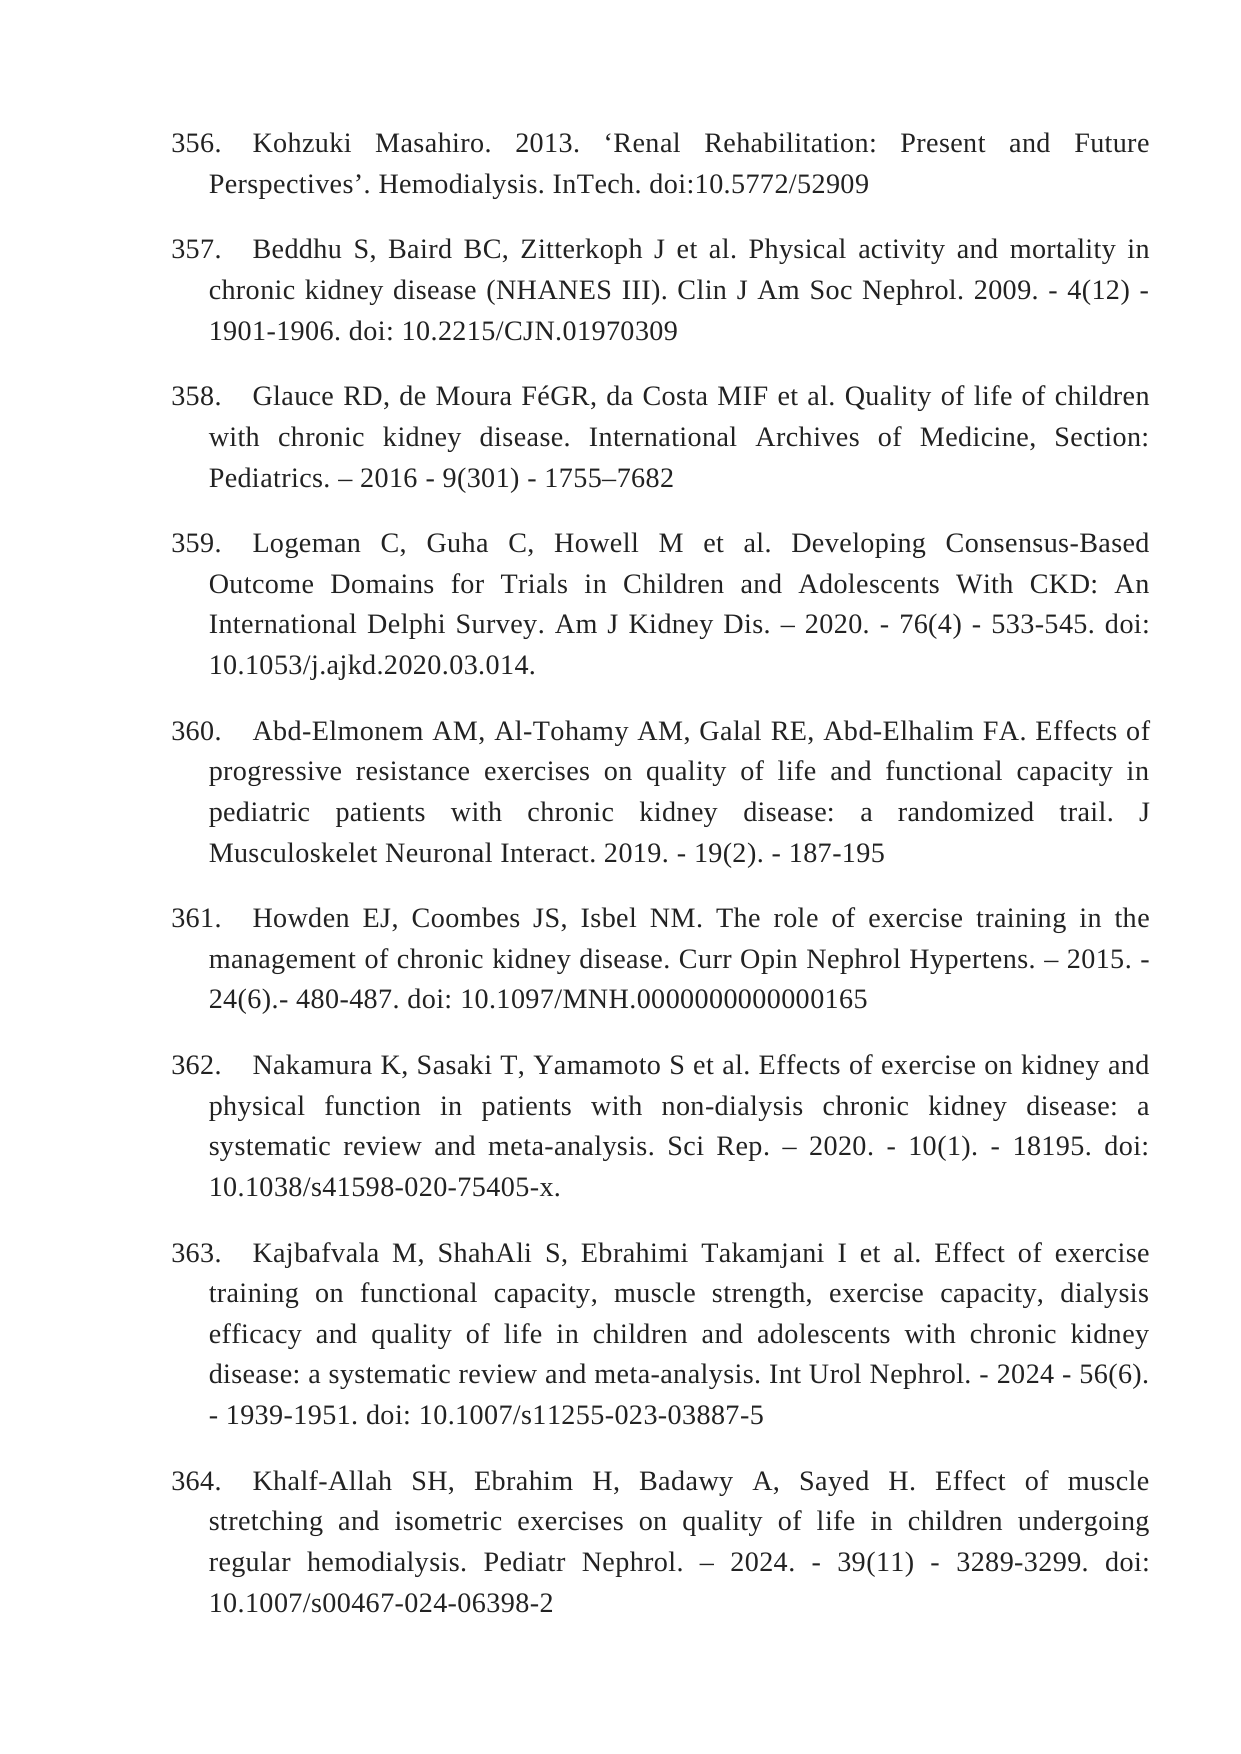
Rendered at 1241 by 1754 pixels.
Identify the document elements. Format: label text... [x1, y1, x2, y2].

list Beddhu S, Baird BC, Zitterkoph J et al. Physical activity and mortality in chronic kidney disease (NHANES III). Clin J Am Soc Nephrol. 2009. - 4(12) - 1901-1906. doi: 10.2215/CJN.01970309 [171, 224, 1152, 346]
list Nakamura K, Sasaki T, Yamamoto S et al. Effects of exercise on kidney and physical function in patients with non-dialysis chronic kidney disease: a systematic review and meta-analysis. Sci Rep. – 2020. - 10(1). - 18195. doi: 10.1038/s41598-020-75405-x. [171, 1040, 1152, 1202]
list Howden EJ, Coombes JS, Isbel NM. The role of exercise training in the management of chronic kidney disease. Curr Opin Nephrol Hypertens. – 2015. - 24(6).- 480-487. doi: 10.1097/MNH.0000000000000165 [171, 893, 1152, 1015]
list Glauce RD, de Moura FéGR, da Costa MIF et al. Quality of life of children with chronic kidney disease. International Archives of Medicine, Section: Pediatrics. – 2016 - 9(301) - 1755–7682 [171, 371, 1152, 493]
list Kohzuki Masahiro. 2013. ‘Renal Rehabilitation: Present and Future Perspectives’. Hemodialysis. InTech. doi:10.5772/52909 [171, 118, 1152, 199]
list Abd-Elmonem AM, Al-Tohamy AM, Galal RE, Abd-Elhalim FA. Effects of progressive resistance exercises on quality of life and functional capacity in pediatric patients with chronic kidney disease: a randomized trail. J Musculoskelet Neuronal Interact. 2019. - 19(2). - 187-195 [171, 706, 1152, 868]
list Logeman C, Guha C, Howell M et al. Developing Consensus-Based Outcome Domains for Trials in Children and Adolescents With CKD: An International Delphi Survey. Am J Kidney Dis. – 2020. - 76(4) - 533-545. doi: 10.1053/j.ajkd.2020.03.014. [171, 518, 1152, 681]
list Khalf-Allah SH, Ebrahim H, Badawy A, Sayed H. Effect of muscle stretching and isometric exercises on quality of life in children undergoing regular hemodialysis. Pediatr Nephrol. – 2024. - 39(11) - 3289-3299. doi: 10.1007/s00467-024-06398-2 [171, 1456, 1152, 1618]
list Kajbafvala M, ShahAli S, Ebrahimi Takamjani I et al. Effect of exercise training on functional capacity, muscle strength, exercise capacity, dialysis efficacy and quality of life in children and adolescents with chronic kidney disease: a systematic review and meta-analysis. Int Urol Nephrol. - 2024 - 56(6). - 1939-1951. doi: 10.1007/s11255-023-03887-5 [171, 1227, 1152, 1431]
